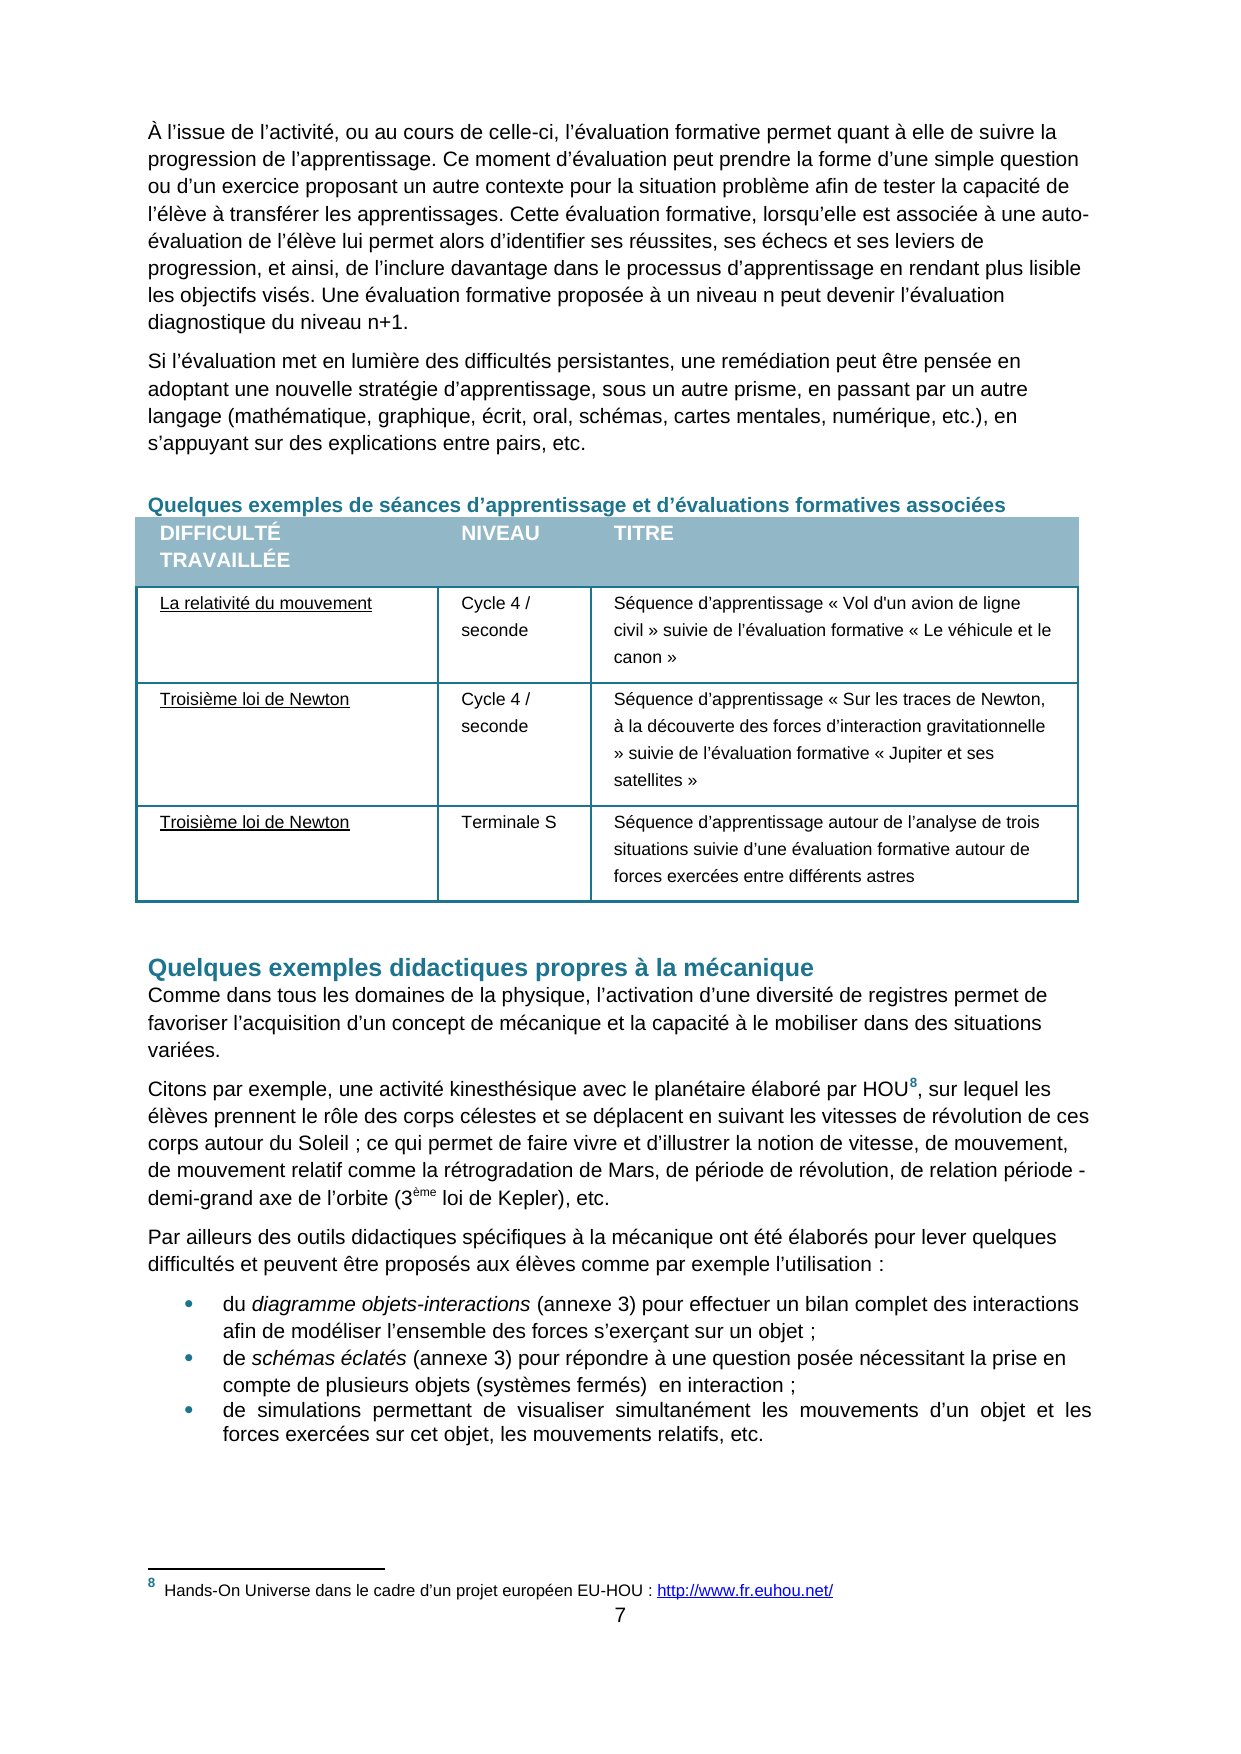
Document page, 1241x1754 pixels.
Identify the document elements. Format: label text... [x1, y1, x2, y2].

table_cell La relativité du mouvement [138, 588, 437, 682]
text Comme dans tous les domaines de la physique, l’activation d’une diversité de registres permet de favoriser l’acquisition d’un concept de mécanique et la capacité à le mobiliser dans des situations variées. [148, 981, 1092, 1062]
list de simulations permettant de visualiser simultanément les mouvements d’un objet et les forces exercées sur cet objet, les mouvements relatifs, etc. [185, 1398, 1092, 1446]
list du diagramme objets-interactions (annexe 3) pour effectuer un bilan complet des interactions afin de modéliser l’ensemble des forces s’exerçant sur un objet ; [185, 1289, 1092, 1344]
table_cell Terminale S [439, 807, 590, 900]
text Si l’évaluation met en lumière des difficultés persistantes, une remédiation peut être pensée en adoptant une nouvelle stratégie d’apprentissage, sous un autre prisme, en passant par un autre langage (mathématique, graphique, écrit, oral, schémas, cartes mentales, numérique, etc.), en s’appuyant sur des explications entre pairs, etc. [148, 347, 1092, 456]
table_header DifficultÉ travaillÉe [138, 519, 437, 586]
text Par ailleurs des outils didactiques spécifiques à la mécanique ont été élaborés pour lever quelques difficultés et peuvent être proposés aux élèves comme par exemple l’utilisation : [148, 1223, 1092, 1277]
table_cell Cycle 4 / seconde [439, 588, 590, 682]
text À l’issue de l’activité, ou au cours de celle-ci, l’évaluation formative permet quant à elle de suivre la progression de l’apprentissage. Ce moment d’évaluation peut prendre la forme d’une simple question ou d’un exercice proposant un autre contexte pour la situation problème afin de tester la capacité de l’élève à transférer les apprentissages. Cette évaluation formative, lorsqu’elle est associée à une auto-évaluation de l’élève lui permet alors d’identifier ses réussites, ses échecs et ses leviers de progression, et ainsi, de l’inclure davantage dans le processus d’apprentissage en rendant plus lisible les objectifs visés. Une évaluation formative proposée à un niveau n peut devenir l’évaluation diagnostique du niveau n+1. [148, 118, 1092, 335]
table_cell Séquence d’apprentissage « Vol d'un avion de ligne civil » suivie de l’évaluation formative « Le véhicule et le canon » [592, 588, 1077, 682]
table_cell Troisième loi de Newton [138, 807, 437, 900]
table_cell Troisième loi de Newton [138, 684, 437, 804]
table_header Niveau [439, 519, 590, 586]
table_cell Séquence d’apprentissage autour de l’analyse de trois situations suivie d’une évaluation formative autour de forces exercées entre différents astres [592, 807, 1077, 900]
text Citons par exemple, une activité kinesthésique avec le planétaire élaboré par HOU, sur lequel les élèves prennent le rôle des corps célestes et se déplacent en suivant les vitesses de révolution de ces corps autour du Soleil ; ce qui permet de faire vivre et d’illustrer la notion de vitesse, de mouvement, de mouvement relatif comme la rétrogradation de Mars, de période de révolution, de relation période - demi-grand axe de l’orbite (3ème loi de Kepler), etc. [148, 1075, 1092, 1210]
list de schémas éclatés (annexe 3) pour répondre à une question posée nécessitant la prise en compte de plusieurs objets (systèmes fermés) en interaction ; [185, 1344, 1092, 1398]
table_cell Cycle 4 / seconde [439, 684, 590, 804]
subtitle Quelques exemples de séances d’apprentissage et d’évaluations formatives associées [148, 493, 1092, 517]
subtitle Quelques exemples didactiques propres à la mécanique [148, 952, 1092, 981]
table_header Titre [592, 519, 1077, 586]
table_cell Séquence d’apprentissage « Sur les traces de Newton, à la découverte des forces d’interaction gravitationnelle » suivie de l’évaluation formative « Jupiter et ses satellites » [592, 684, 1077, 804]
